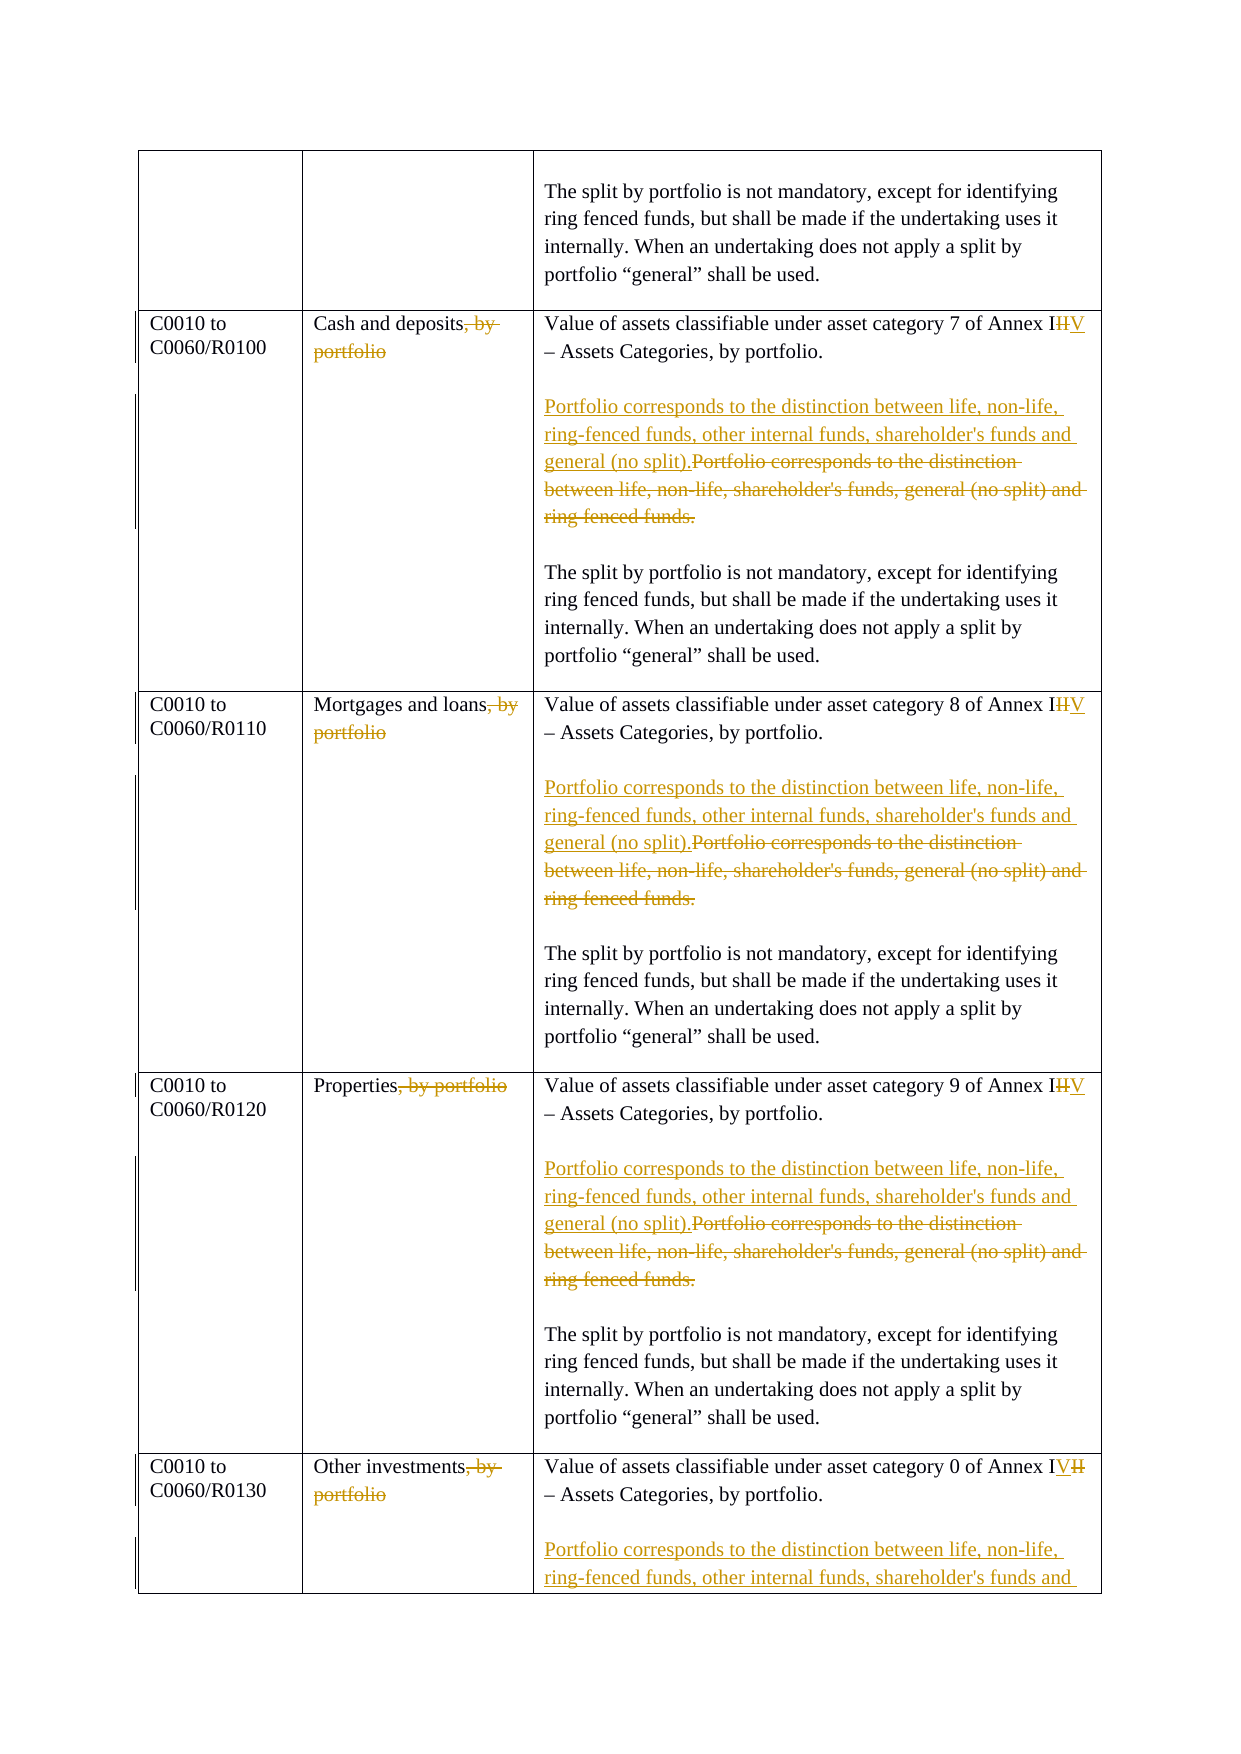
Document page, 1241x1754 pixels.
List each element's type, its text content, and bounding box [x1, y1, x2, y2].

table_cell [139, 1454, 302, 1593]
table_cell Other investments [303, 1454, 533, 1593]
table_cell C0010 to C0060/R0120 [139, 1073, 302, 1453]
table_cell Properties [303, 1073, 533, 1453]
table_cell Cash and deposits [303, 311, 533, 691]
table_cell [534, 151, 1101, 310]
table_cell Value of assets classifiable under asset category 9 of Annex I – Assets Categories, by portfolio. The split by portfolio is not mandatory, except for identifying ring fenced funds, but shall be made if the undertaking uses it internally. When an undertaking does not apply a split by portfolio “general” shall be used. [534, 1073, 1101, 1453]
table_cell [139, 151, 302, 310]
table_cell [534, 1454, 1101, 1593]
table_cell C0010 to C0060/R0110 [139, 692, 302, 1072]
table_cell Mortgages and loans [303, 692, 533, 1072]
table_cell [303, 151, 533, 310]
table_cell Value of assets classifiable under asset category 8 of Annex I – Assets Categories, by portfolio. The split by portfolio is not mandatory, except for identifying ring fenced funds, but shall be made if the undertaking uses it internally. When an undertaking does not apply a split by portfolio “general” shall be used. [534, 692, 1101, 1072]
table_cell Value of assets classifiable under asset category 7 of Annex I – Assets Categories, by portfolio. The split by portfolio is not mandatory, except for identifying ring fenced funds, but shall be made if the undertaking uses it internally. When an undertaking does not apply a split by portfolio “general” shall be used. [534, 311, 1101, 691]
table_cell C0010 to C0060/R0100 [139, 311, 302, 691]
